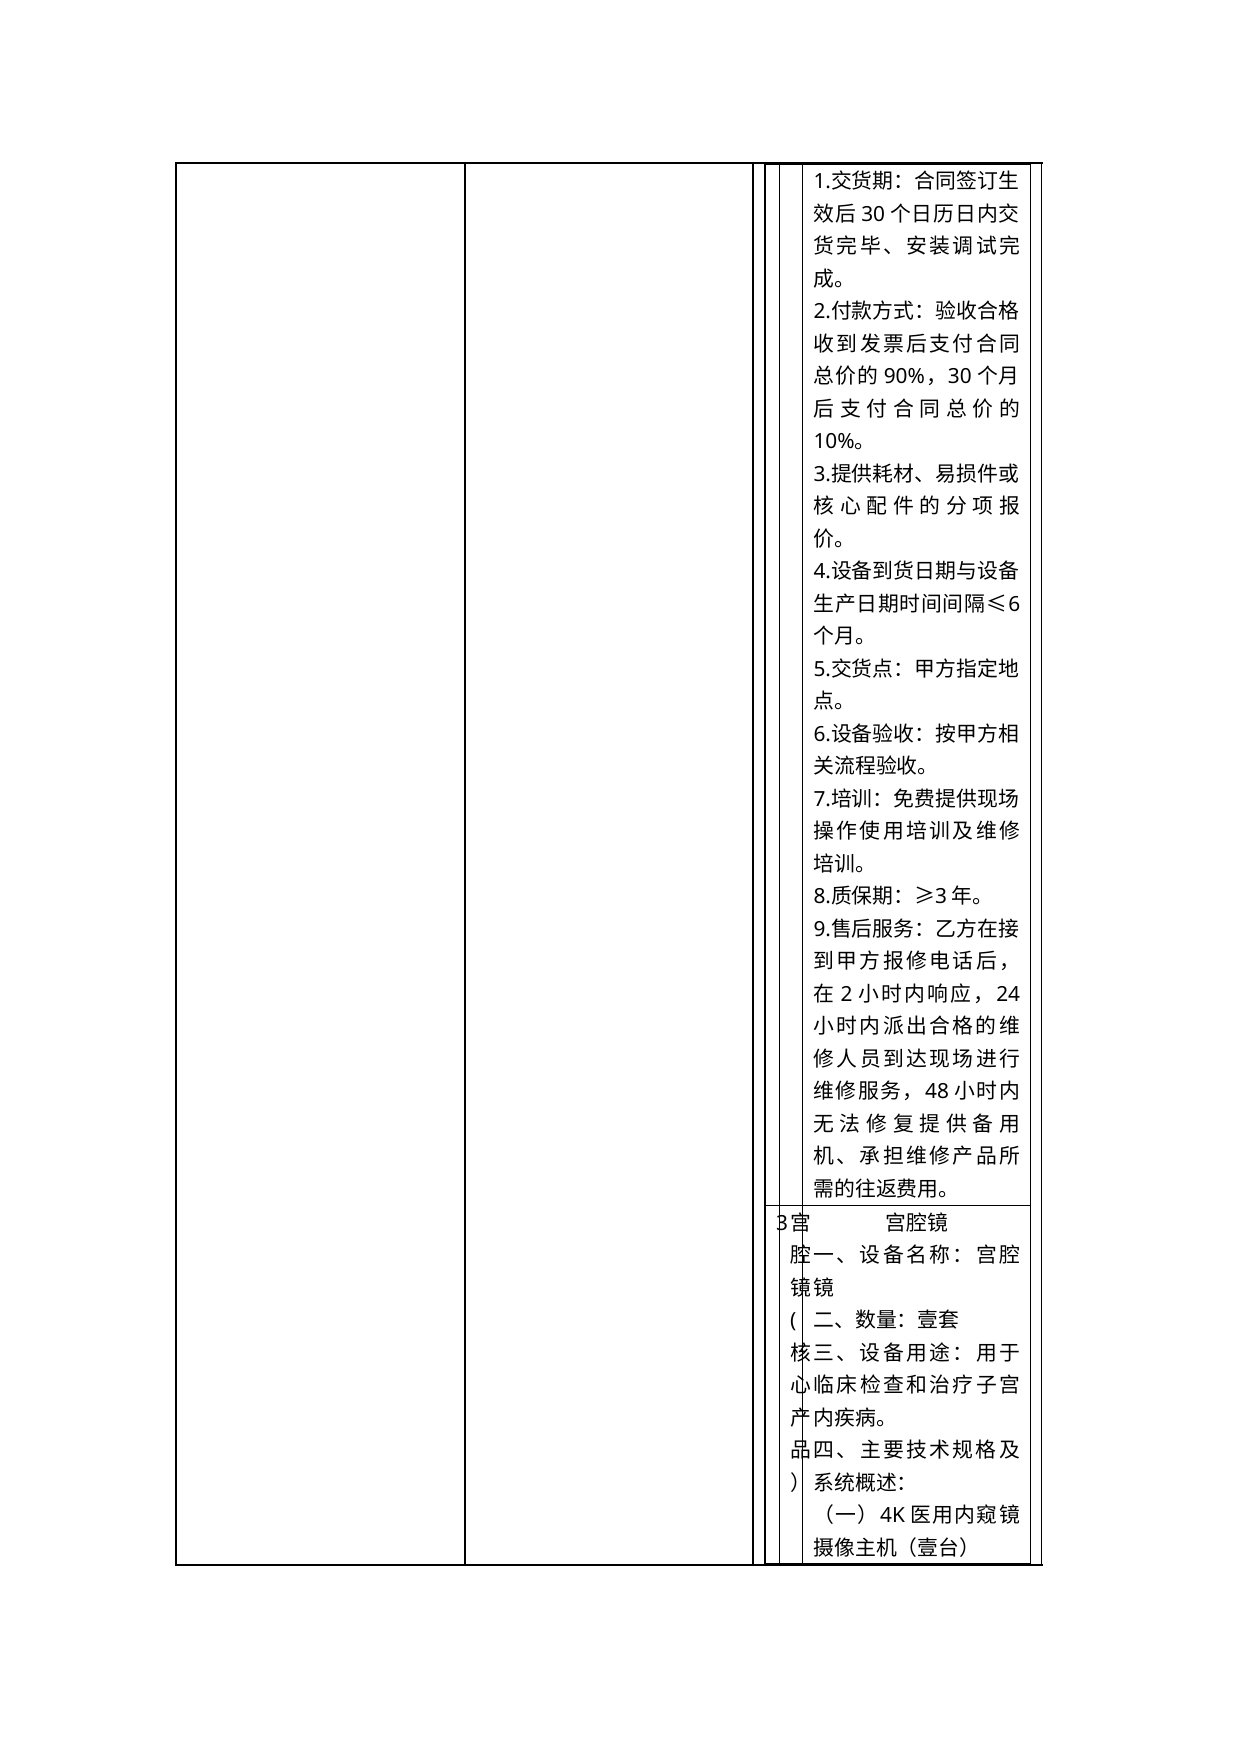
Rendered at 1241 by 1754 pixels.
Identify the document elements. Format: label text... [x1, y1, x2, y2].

table_cell [766, 165, 779, 1205]
table_cell [754, 164, 764, 1564]
table_cell [1031, 164, 1041, 1564]
table_cell [803, 1206, 1030, 1563]
table_cell [466, 164, 752, 1564]
table_cell [780, 165, 802, 1205]
table_cell [780, 1206, 802, 1563]
table_cell 1 [177, 164, 464, 1564]
table_cell [803, 165, 1030, 1205]
table_cell [766, 1206, 779, 1563]
